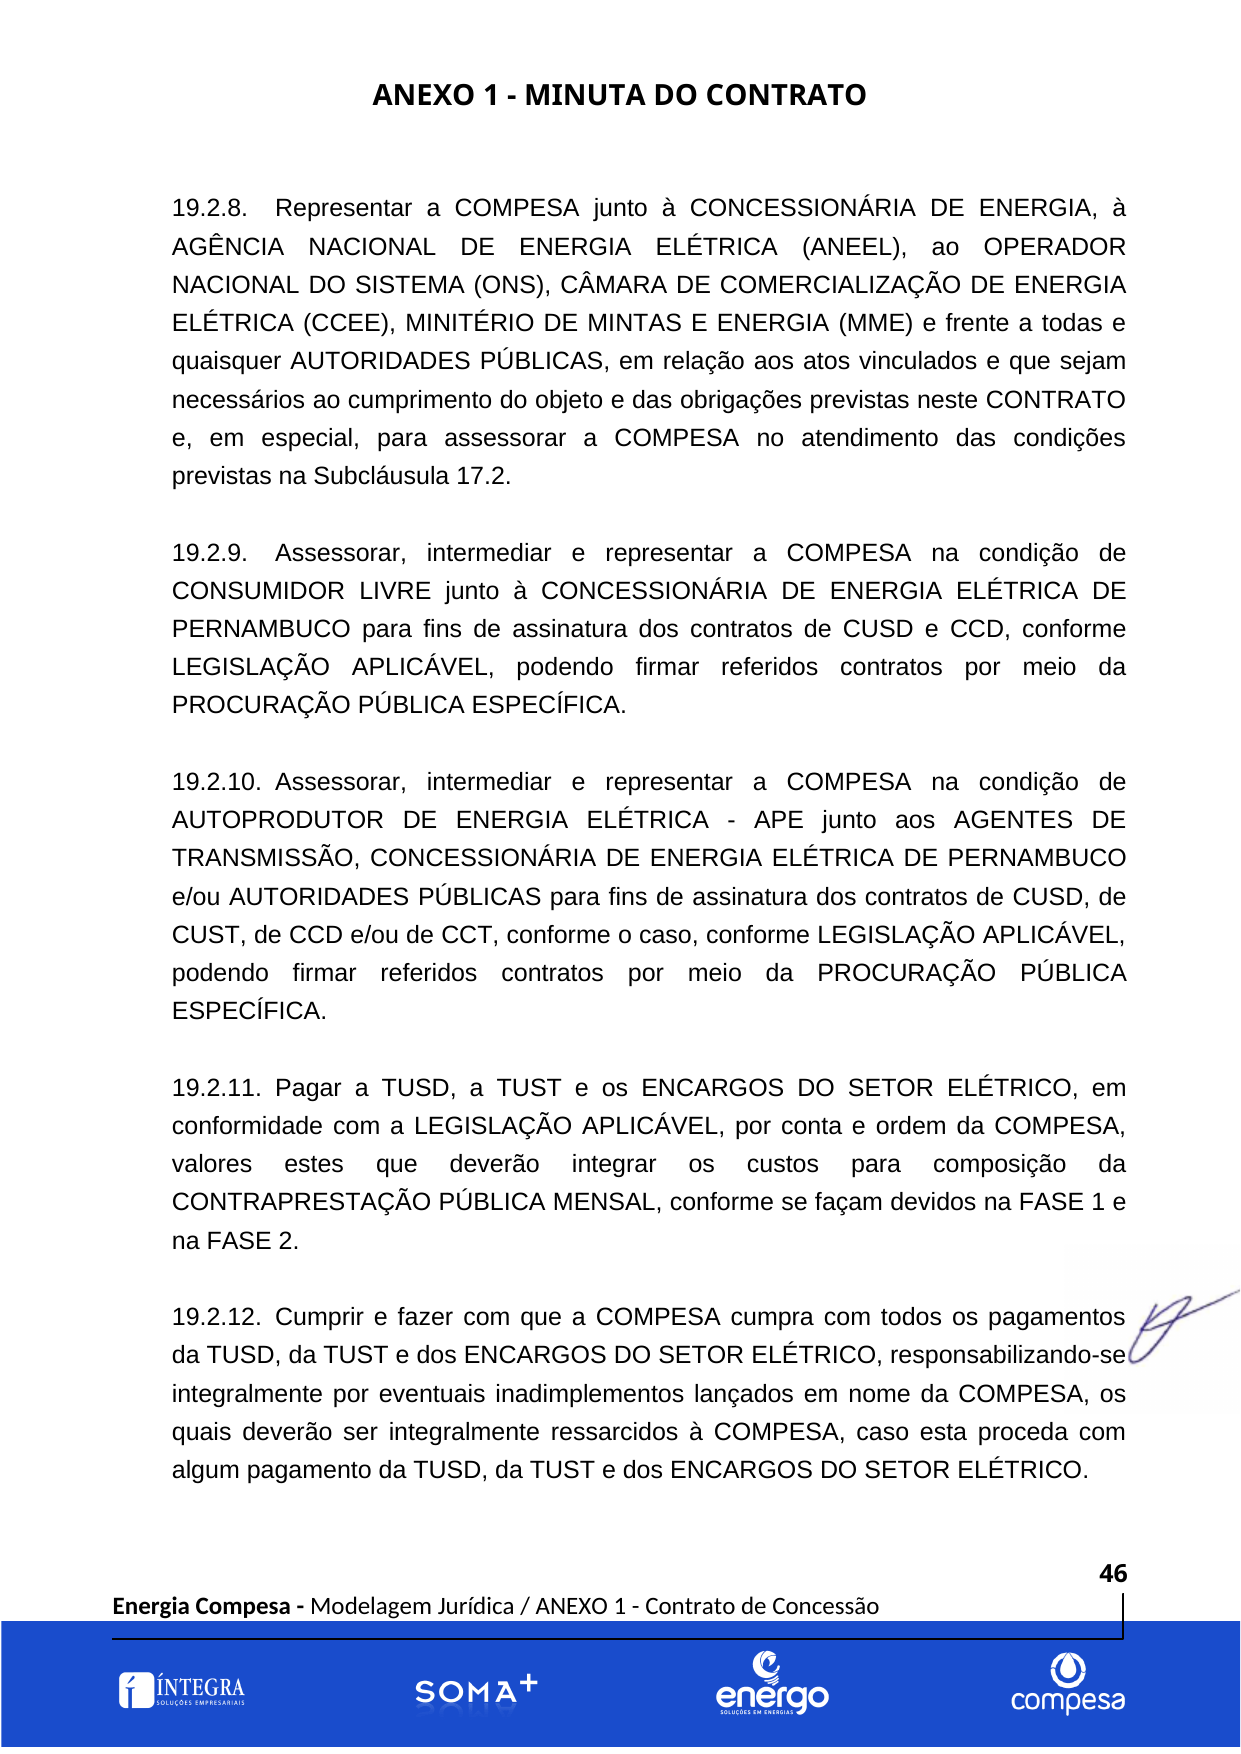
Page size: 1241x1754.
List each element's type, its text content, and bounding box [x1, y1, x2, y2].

picture [1065, 1245, 1241, 1413]
list Representar a COMPESA junto à CONCESSIONÁRIA DE ENERGIA, à AGÊNCIA NACIONAL DE ENERGIA ELÉTRICA (ANEEL), ao OPERADOR NACIONAL DO SISTEMA (ONS), CÂMARA DE COMERCIALIZAÇÃO DE ENERGIA ELÉTRICA (CCEE), MINITÉRIO DE MINTAS E ENERGIA (MME) e frente a todas e quaisquer AUTORIDADES PÚBLICAS, em relação aos atos vinculados e que sejam necessários ao cumprimento do objeto e das obrigações previstas neste CONTRATO e, em especial, para assessorar a COMPESA no atendimento das condições previstas na Subcláusula 17.2. [172, 193, 1128, 490]
list Pagar a TUSD, a TUST e os ENCARGOS DO SETOR ELÉTRICO, em conformidade com a LEGISLAÇÃO APLICÁVEL, por conta e ordem da COMPESA, valores estes que deverão integrar os custos para composição da CONTRAPRESTAÇÃO PÚBLICA MENSAL, conforme se façam devidos na FASE 1 e na FASE 2. [172, 1073, 1128, 1254]
picture [1, 1621, 1241, 1747]
list Cumprir e fazer com que a COMPESA cumpra com todos os pagamentos da TUSD, da TUST e dos ENCARGOS DO SETOR ELÉTRICO, responsabilizando-se integralmente por eventuais inadimplementos lançados em nome da COMPESA, os quais deverão ser integralmente ressarcidos à COMPESA, caso esta proceda com algum pagamento da TUSD, da TUST e dos ENCARGOS DO SETOR ELÉTRICO. [172, 1302, 1128, 1484]
list Assessorar, intermediar e representar a COMPESA na condição de AUTOPRODUTOR DE ENERGIA ELÉTRICA - APE junto aos AGENTES DE TRANSMISSÃO, CONCESSIONÁRIA DE ENERGIA ELÉTRICA DE PERNAMBUCO e/ou AUTORIDADES PÚBLICAS para fins de assinatura dos contratos de CUSD, de CUST, de CCD e/ou de CCT, conforme o caso, conforme LEGISLAÇÃO APLICÁVEL, podendo firmar referidos contratos por meio da PROCURAÇÃO PÚBLICA ESPECÍFICA. [172, 767, 1128, 1025]
list Assessorar, intermediar e representar a COMPESA na condição de CONSUMIDOR LIVRE junto à CONCESSIONÁRIA DE ENERGIA ELÉTRICA DE PERNAMBUCO para fins de assinatura dos contratos de CUSD e CCD, conforme LEGISLAÇÃO APLICÁVEL, podendo firmar referidos contratos por meio da PROCURAÇÃO PÚBLICA ESPECÍFICA. [172, 537, 1128, 719]
